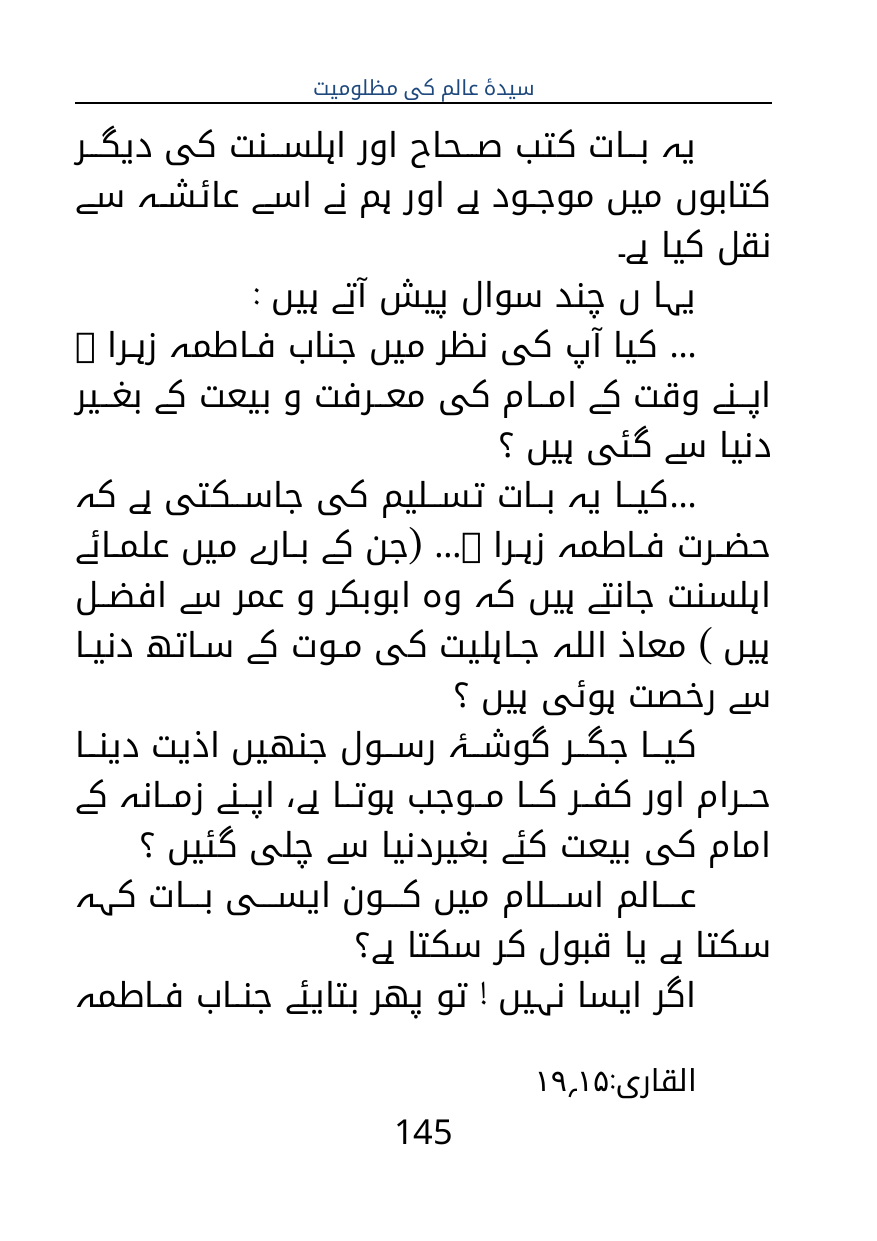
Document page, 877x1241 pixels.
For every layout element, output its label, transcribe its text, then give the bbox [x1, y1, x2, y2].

text یہا ں چند سوال پیش آتے ہیں : [75, 267, 772, 317]
text یہ بات کتب صحاح اور اہلسنت کی دیگر کتابوں میں موجود ہے اور ہم نے اسے عائشہ سے نقل کیا ہے۔ [75, 117, 772, 267]
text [75, 967, 772, 1017]
text عالم اسلام میں کون ایسی بات کہہ سکتا ہے یا قبول کر سکتا ہے؟ [75, 867, 772, 967]
text … کیا آپ کی نظر میں جناب فاطمہ زہرا ﷥ اپنے وقت کے امام کی معرفت و بیعت کے بغیر دنیا سے گئی ہیں ؟ [75, 317, 772, 467]
text کیا جگر گوشۂ رسول جنھیں اذیت دینا حرام اور کفر کا موجب ہوتا ہے، اپنے زمانہ کے امام کی بیعت کئے بغیردنیا سے چلی گئیں ؟ [75, 717, 772, 867]
text …کیا یہ بات تسلیم کی جاسکتی ہے کہ حضرت فاطمہ زہرا ﷥… (جن کے بارے میں علمائے اہلسنت جانتے ہیں کہ وہ ابوبکر و عمر سے افضل ہیں ) معاذ اللہ جاہلیت کی موت کے ساتھ دنیا سے رخصت ہوئی ہیں ؟ [75, 467, 772, 717]
